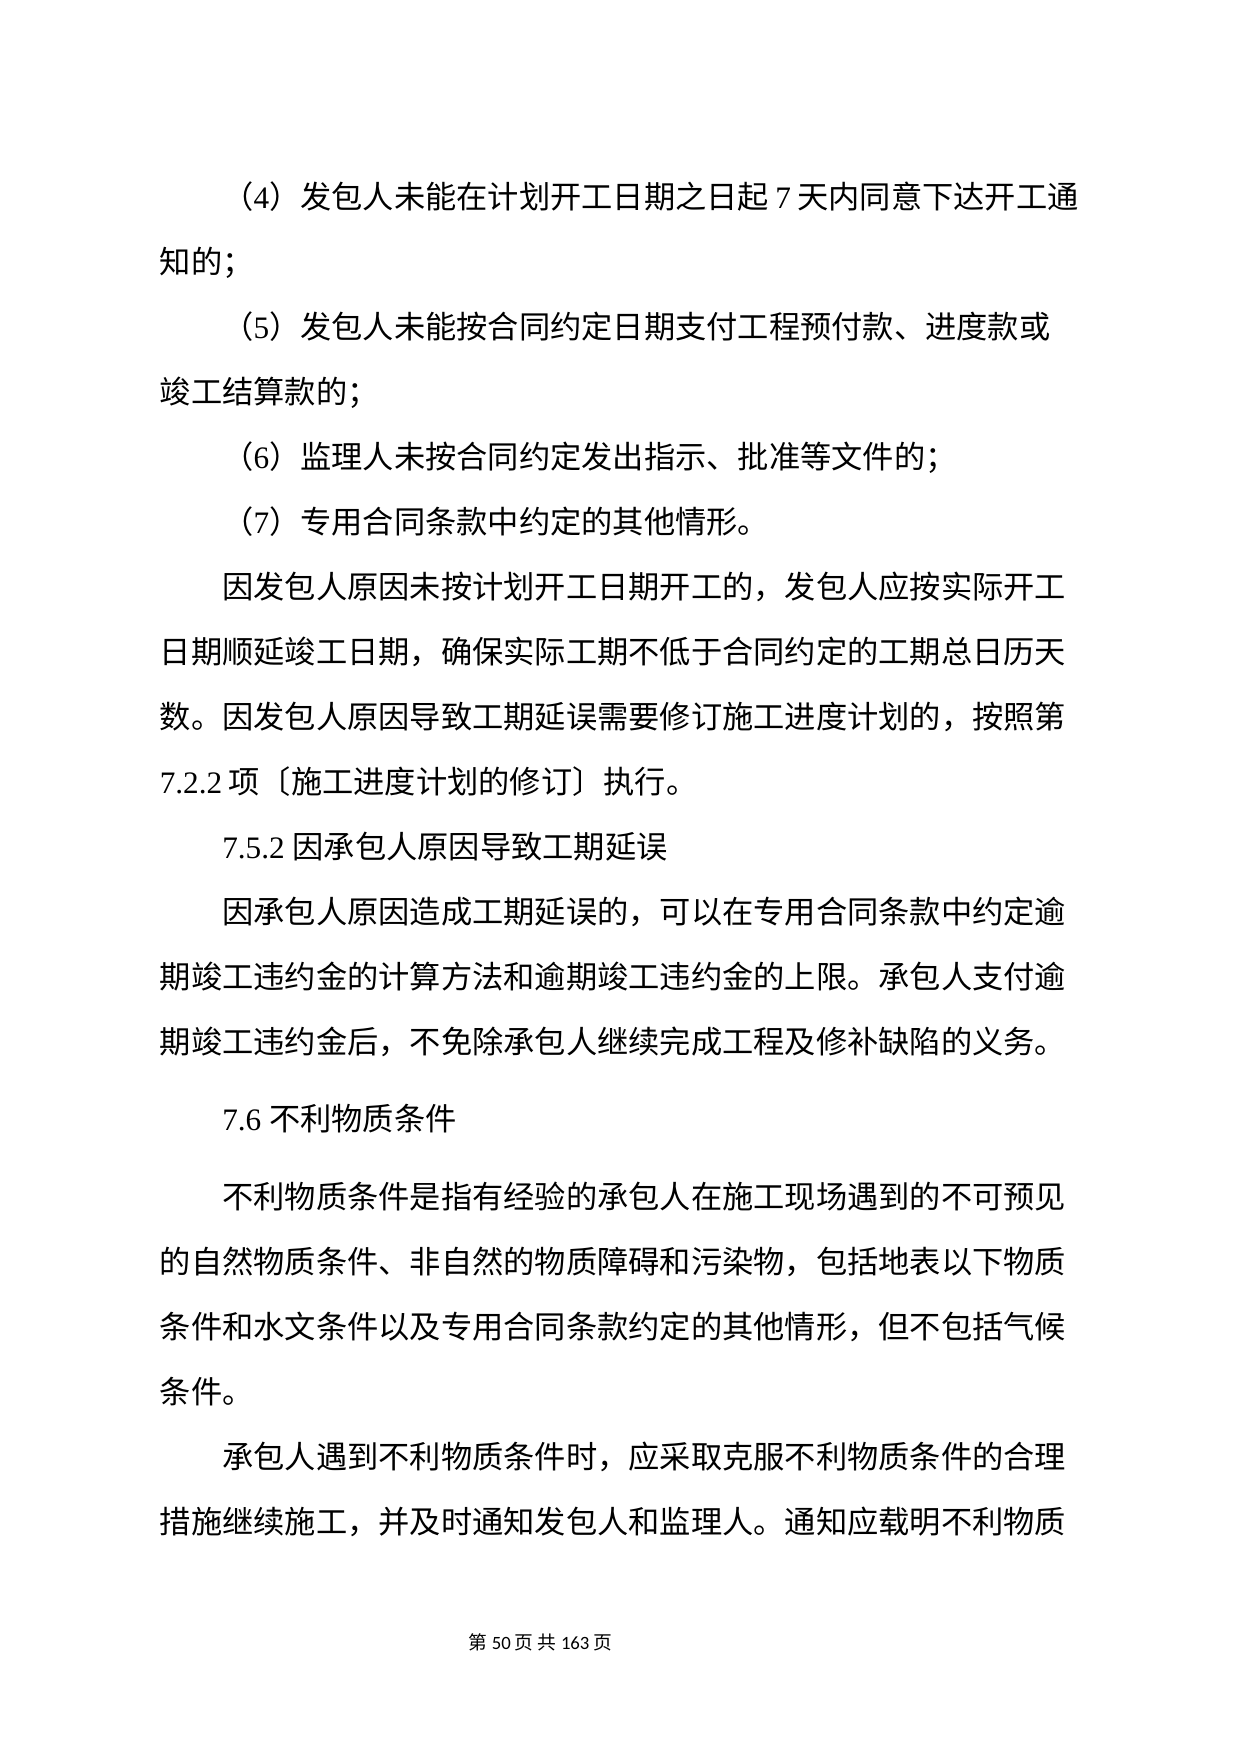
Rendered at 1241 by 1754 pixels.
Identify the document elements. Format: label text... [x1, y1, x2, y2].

text 因发包人原因未按计划开工日期开工的，发包人应按实际开工日期顺延竣工日期，确保实际工期不低于合同约定的工期总日历天数。因发包人原因导致工期延误需要修订施工进度计划的，按照第7.2.2项〔施工进度计划的修订〕执行。 [159, 552, 1078, 812]
text 7.6 不利物质条件 [159, 1084, 1078, 1149]
text （6）监理人未按合同约定发出指示、批准等文件的； [159, 422, 1078, 487]
text （7）专用合同条款中约定的其他情形。 [159, 487, 1078, 552]
text （5）发包人未能按合同约定日期支付工程预付款、进度款或竣工结算款的； [159, 292, 1078, 422]
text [159, 1422, 1078, 1552]
text 7.5.2 因承包人原因导致工期延误 [159, 812, 1078, 877]
text 因承包人原因造成工期延误的，可以在专用合同条款中约定逾期竣工违约金的计算方法和逾期竣工违约金的上限。承包人支付逾期竣工违约金后，不免除承包人继续完成工程及修补缺陷的义务。 [159, 877, 1078, 1072]
text （4）发包人未能在计划开工日期之日起7天内同意下达开工通知的； [159, 162, 1078, 292]
text 不利物质条件是指有经验的承包人在施工现场遇到的不可预见的自然物质条件、非自然的物质障碍和污染物，包括地表以下物质条件和水文条件以及专用合同条款约定的其他情形，但不包括气候条件。 [159, 1162, 1078, 1422]
